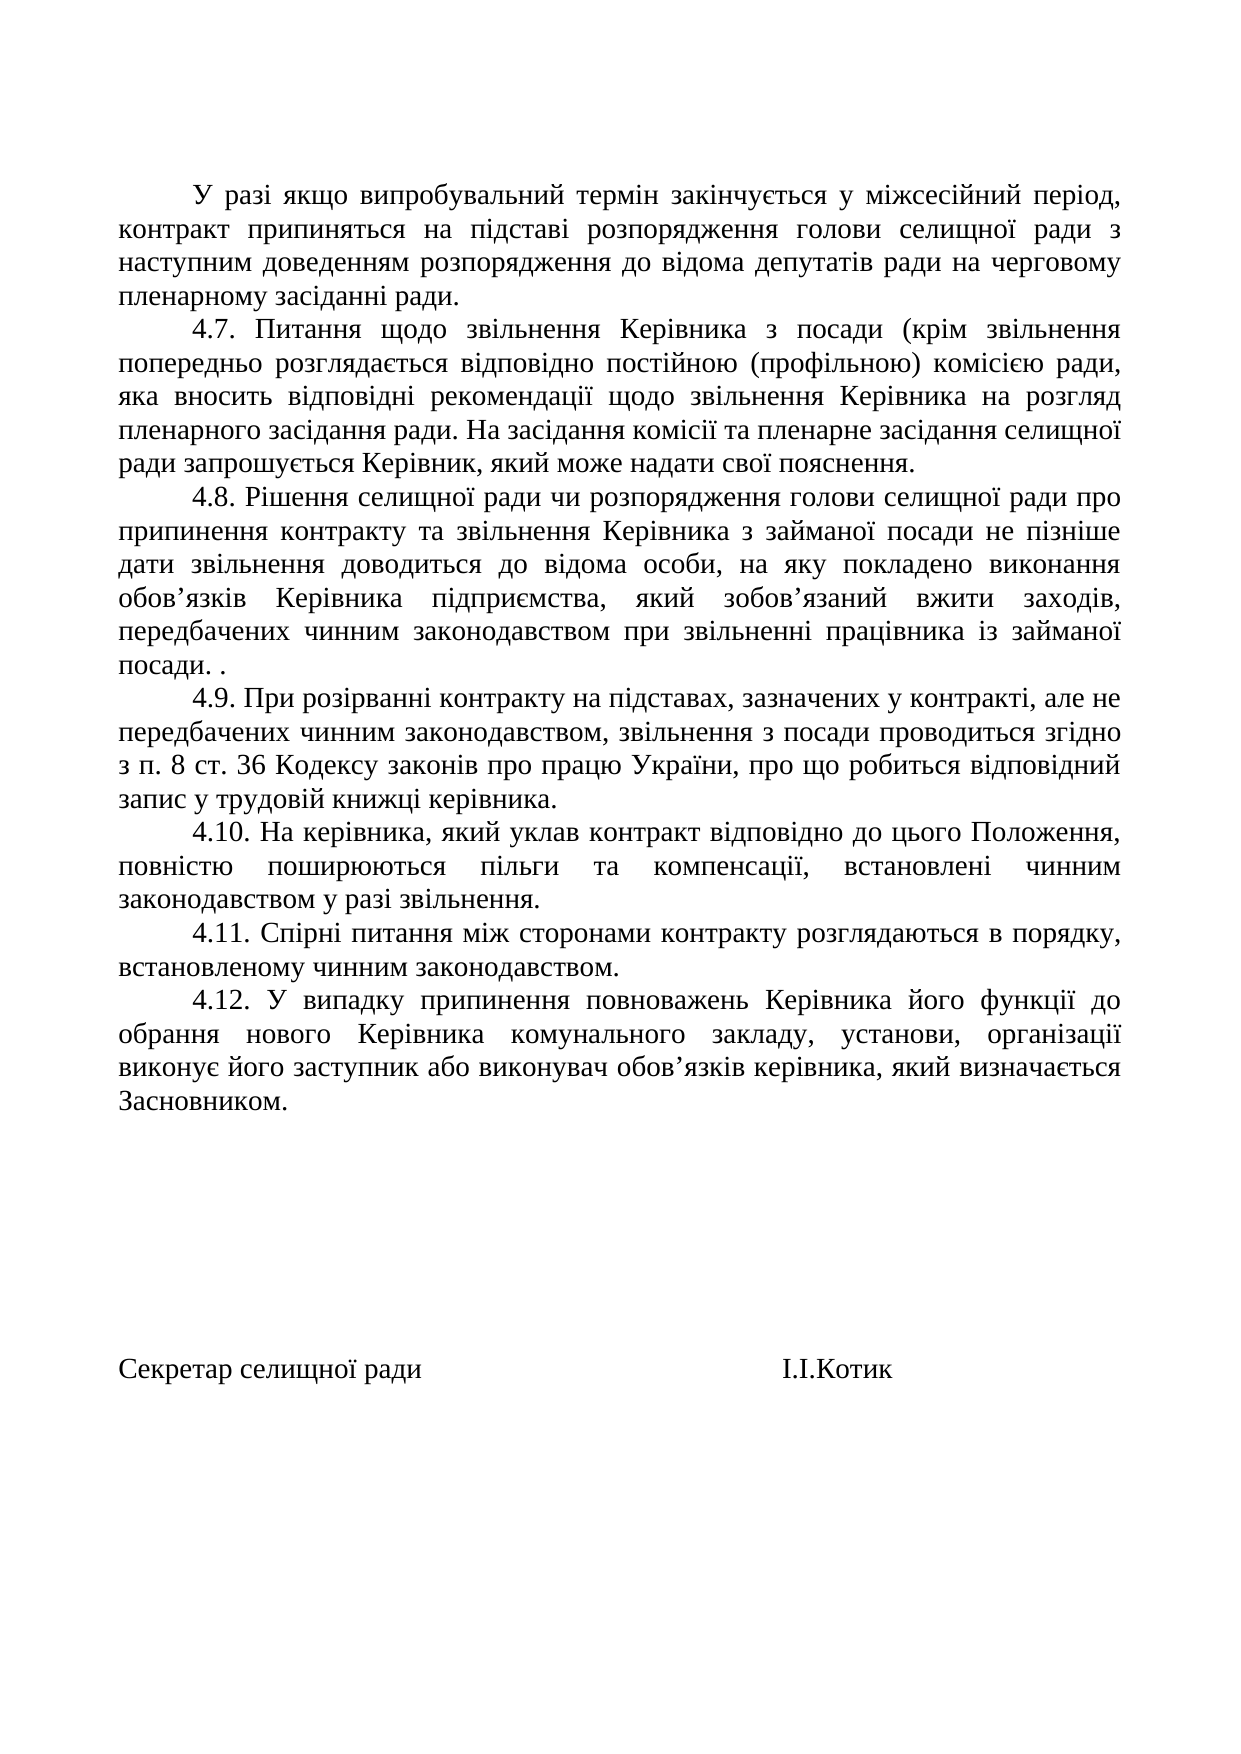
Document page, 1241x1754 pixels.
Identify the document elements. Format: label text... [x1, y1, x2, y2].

text 4.8. Рішення селищної ради чи розпорядження голови селищної ради про припинення контракту та звільнення Керівника з займаної посади не пізніше дати звільнення доводиться до відома особи, на яку покладено виконання обов’язків Керівника підприємства, який зобов’язаний вжити заходів, передбачених чинним законодавством при звільненні працівника із займаної посади. . [118, 479, 1122, 680]
text 4.9. При розірванні контракту на підставах, зазначених у контракті, але не передбачених чинним законодавством, звільнення з посади проводиться згідно з п. 8 ст. 36 Кодексу законів про працю України, про що робиться відповідний запис у трудовій книжці керівника. [118, 680, 1122, 814]
text 4.11. Спірні питання між сторонами контракту розглядаються в порядку, встановленому чинним законодавством. [118, 915, 1122, 982]
text Секретар селищної ради І.І.Котик [118, 1351, 1122, 1385]
text 4.7. Питання щодо звільнення Керівника з посади (крім звільнення попередньо розглядається відповідно постійною (профільною) комісією ради, яка вносить відповідні рекомендації щодо звільнення Керівника на розгляд пленарного засідання ради. На засідання комісії та пленарне засідання селищної ради запрошується Керівник, який може надати свої пояснення. [118, 311, 1122, 479]
text 4.12. У випадку припинення повноважень Керівника його функції до обрання нового Керівника комунального закладу, установи, організації виконує його заступник або виконувач обов’язків керівника, який визначається Засновником. [118, 982, 1122, 1116]
text У разі якщо випробувальний термін закінчується у міжсесійний період, контракт припиняться на підставі розпорядження голови селищної ради з наступним доведенням розпорядження до відома депутатів ради на черговому пленарному засіданні ради. [118, 177, 1122, 311]
text 4.10. На керівника, який уклав контракт відповідно до цього Положення, повністю поширюються пільги та компенсації, встановлені чинним законодавством у разі звільнення. [118, 814, 1122, 915]
